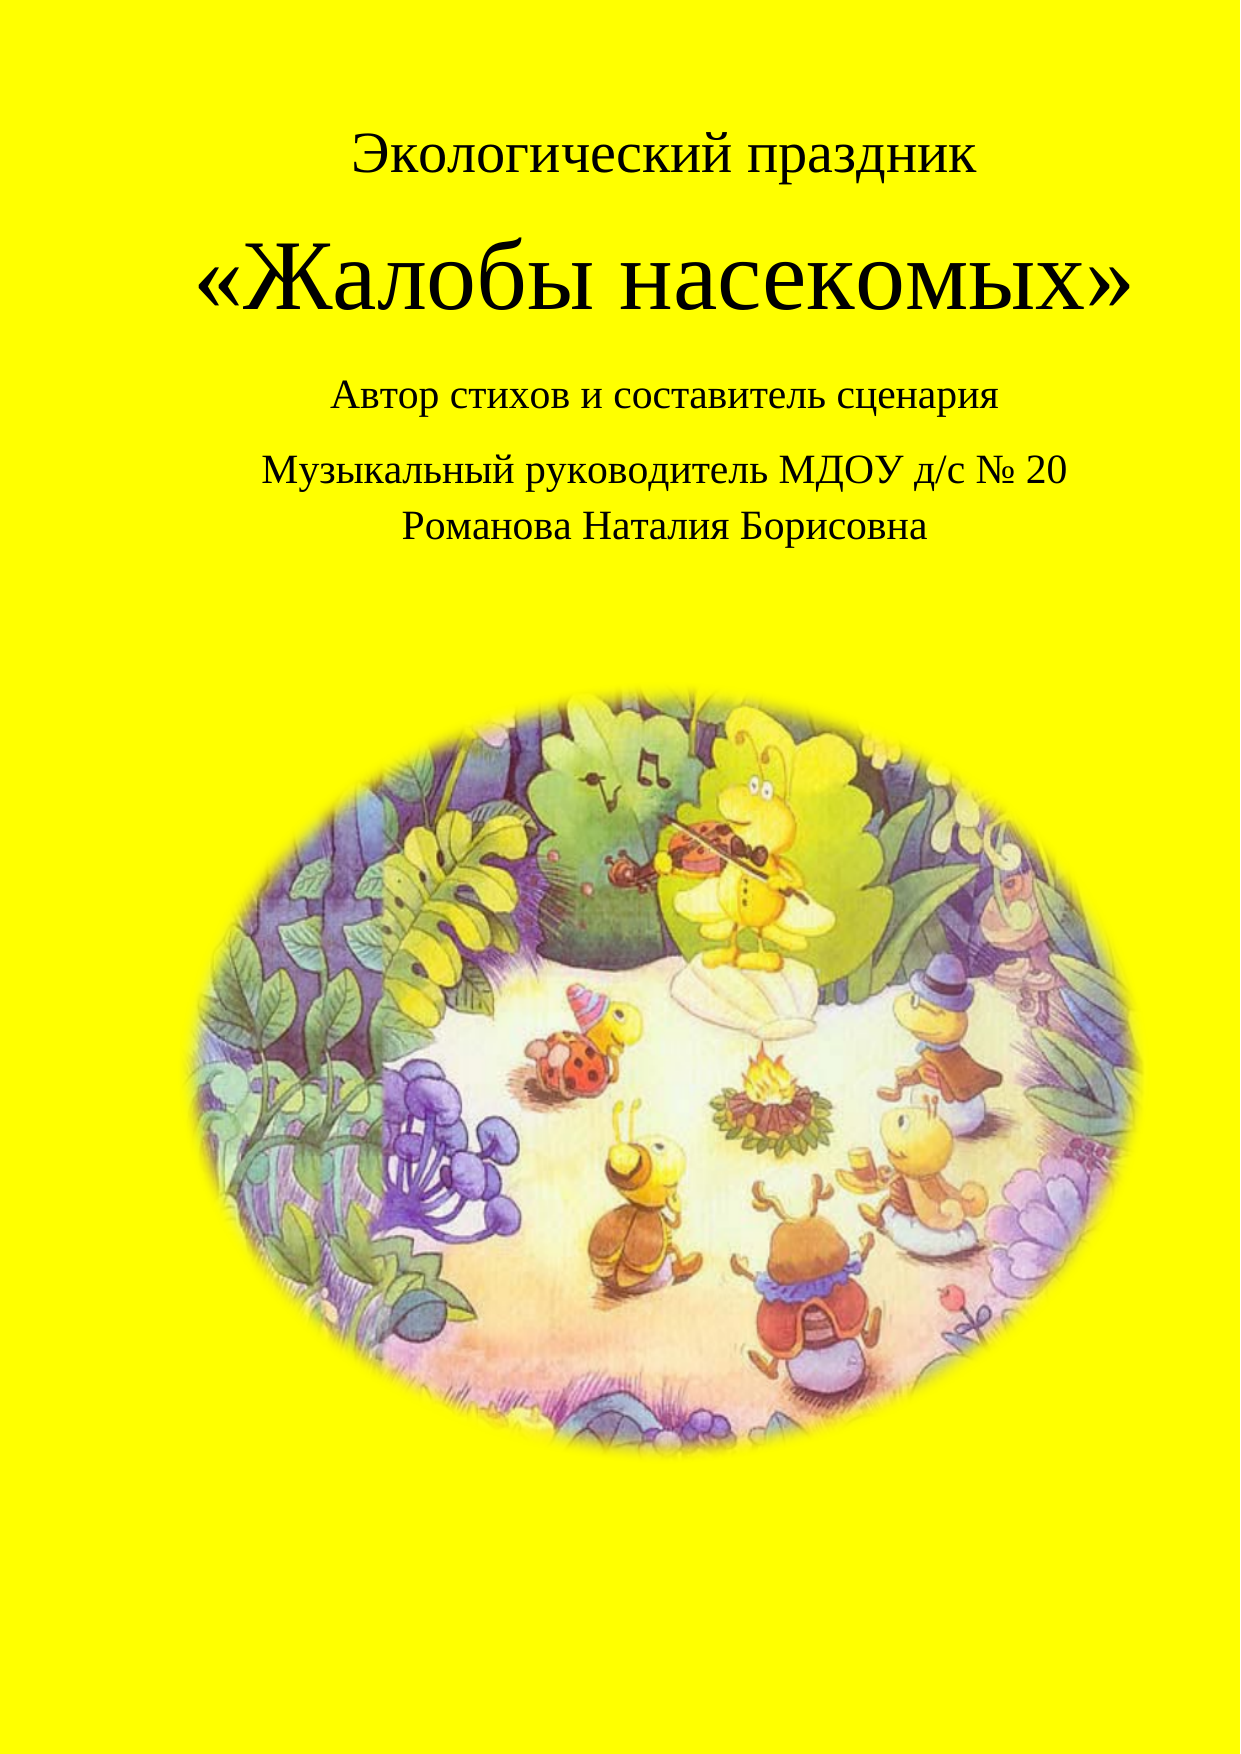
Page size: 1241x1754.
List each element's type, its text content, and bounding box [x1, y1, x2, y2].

text Музыкальный руководитель МДОУ д/с № 20 Романова Наталия Борисовна [177, 445, 1152, 548]
text «Жалобы насекомых» [177, 216, 1152, 331]
text Экологический праздник [177, 118, 1152, 185]
text Автор стихов и составитель сценария [177, 369, 1152, 417]
picture [206, 710, 1122, 1435]
